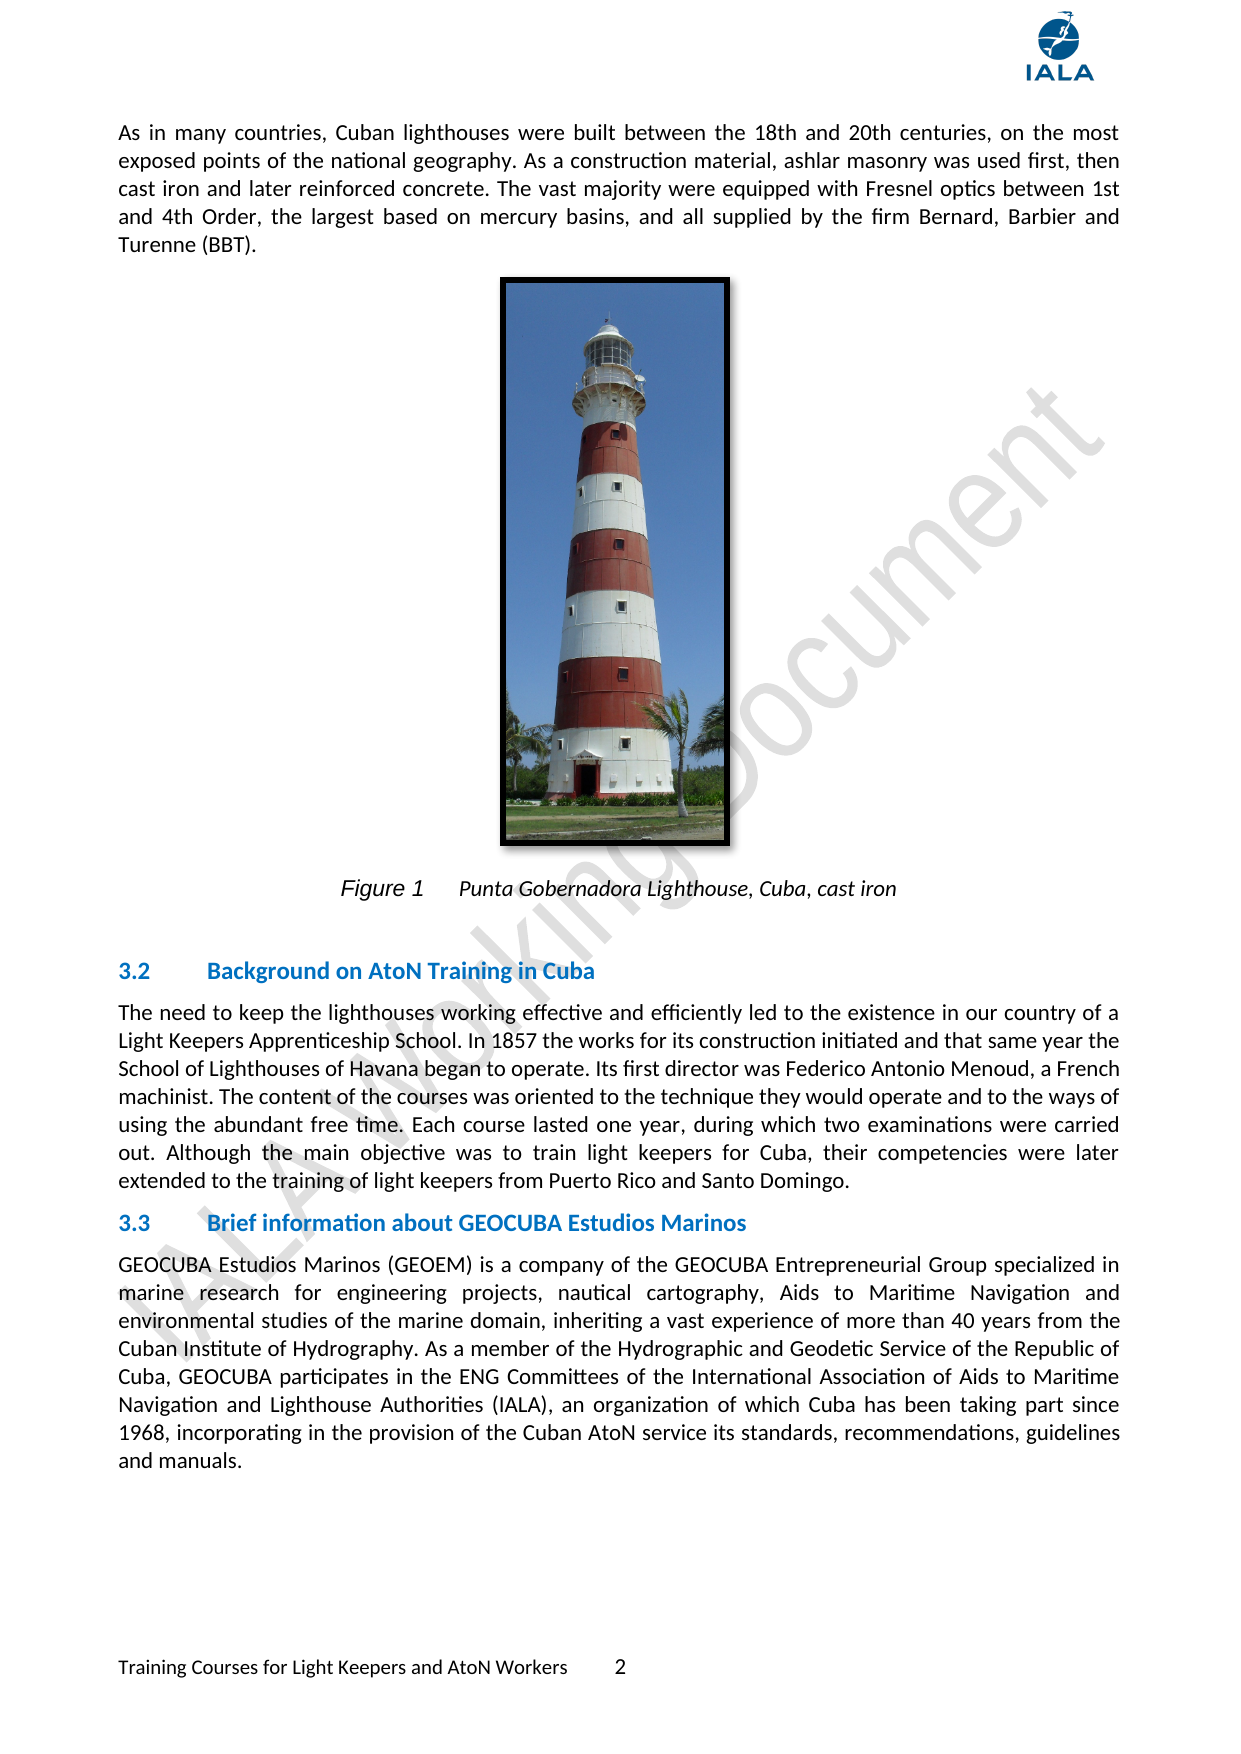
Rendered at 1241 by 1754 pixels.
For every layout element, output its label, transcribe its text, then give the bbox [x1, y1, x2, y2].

picture [1011, 3, 1106, 96]
subtitle Background on AtoN Training in Cuba [118, 955, 1122, 986]
text GEOCUBA Estudios Marinos (GEOEM) is a company of the GEOCUBA Entrepreneurial Group specialized in marine research for engineering projects, nautical cartography, Aids to Maritime Navigation and environmental studies of the marine domain, inheriting a vast experience of more than 40 years from the Cuban Institute of Hydrography. As a member of the Hydrographic and Geodetic Service of the Republic of Cuba, GEOCUBA participates in the ENG Committees of the International Association of Aids to Maritime Navigation and Lighthouse Authorities (IALA), an organization of which Cuba has been taking part since 1968, incorporating in the provision of the Cuban AtoN service its standards, recommendations, guidelines and manuals. [118, 1250, 1122, 1474]
text The need to keep the lighthouses working effective and efficiently led to the existence in our country of a Light Keepers Apprenticeship School. In 1857 the works for its construction initiated and that same year the School of Lighthouses of Havana began to operate. Its first director was Federico Antonio Menoud, a French machinist. The content of the courses was oriented to the technique they would operate and to the ways of using the abundant free time. Each course lasted one year, during which two examinations were carried out. Although the main objective was to train light keepers for Cuba, their competencies were later extended to the training of light keepers from Puerto Rico and Santo Domingo. [118, 998, 1122, 1194]
text As in many countries, Cuban lighthouses were built between the 18th and 20th centuries, on the most exposed points of the national geography. As a construction material, ashlar masonry was used first, then cast iron and later reinforced concrete. The vast majority were equipped with Fresnel optics between 1st and 4th Order, the largest based on mercury basins, and all supplied by the firm Bernard, Barbier and Turenne (BBT). [118, 118, 1122, 258]
picture [506, 283, 724, 840]
subtitle Brief information about GEOCUBA Estudios Marinos [118, 1207, 1122, 1237]
text Punta Gobernadora Lighthouse, Cuba, cast iron [118, 874, 1122, 902]
